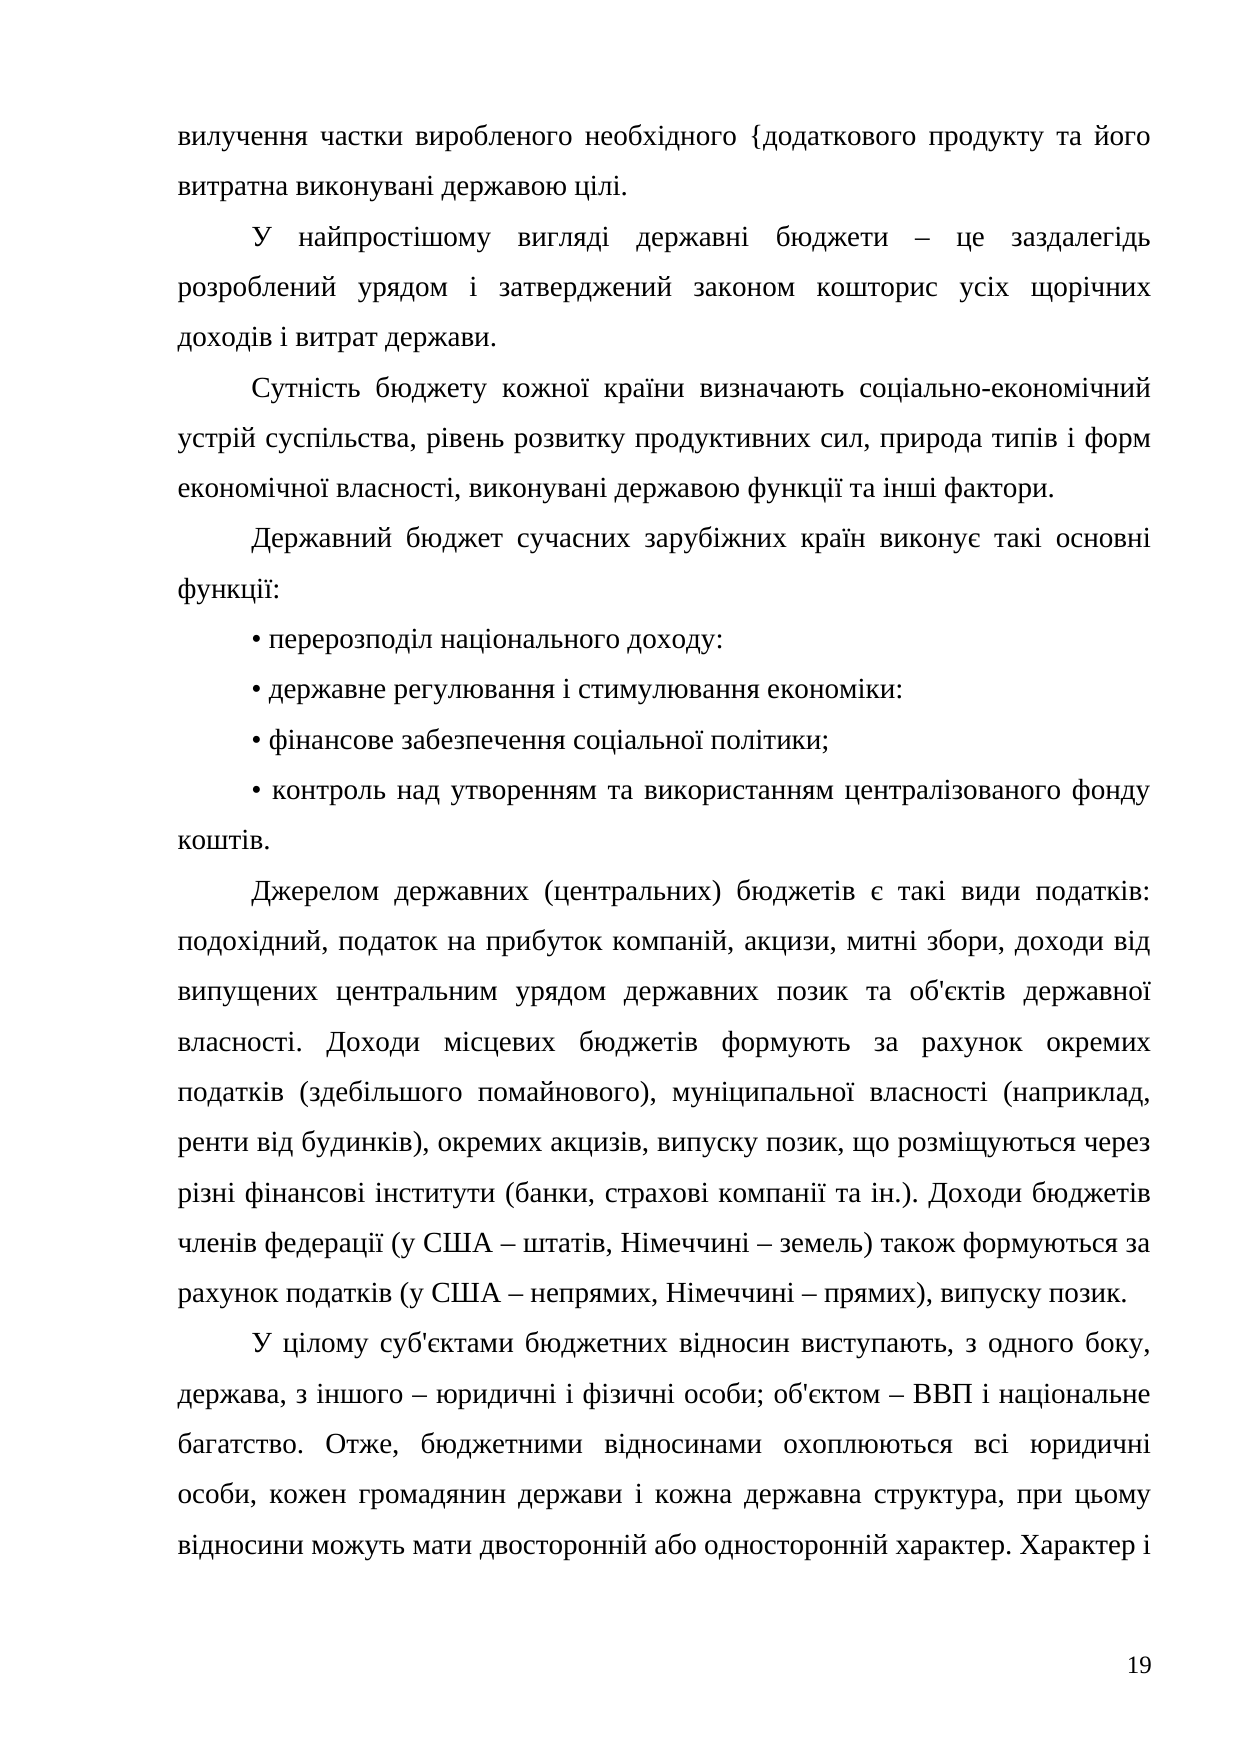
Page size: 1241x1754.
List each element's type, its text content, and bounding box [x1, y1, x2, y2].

text Сутність бюджету кожної країни визначають соціально-економічний устрій суспільства, рівень розвитку продуктивних сил, природа типів і форм економічної власності, виконувані державою функції та інші фактори. [177, 370, 1152, 504]
text • перерозподіл національного доходу: [177, 621, 1152, 655]
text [177, 1326, 1152, 1560]
text • контроль над утворенням та використанням централізованого фонду коштів. [177, 772, 1152, 856]
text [177, 118, 1152, 202]
text У найпростішому вигляді державні бюджети – це заздалегідь розроблений урядом і затверджений законом кошторис усіх щорічних доходів і витрат держави. [177, 219, 1152, 353]
text Джерелом державних (центральних) бюджетів є такі види податків: подохідний, податок на прибуток компаній, акцизи, митні збори, доходи від випущених центральним урядом державних позик та об'єктів державної власності. Доходи місцевих бюджетів формують за рахунок окремих податків (здебільшого помайнового), муніципальної власності (наприклад, ренти від будинків), окремих акцизів, випуску позик, що розміщуються через різні фінансові інститути (банки, страхові компанії та ін.). Доходи бюджетів членів федерації (у США – штатів, Німеччині – земель) також формуються за рахунок податків (у США – непрямих, Німеччині – прямих), випуску позик. [177, 873, 1152, 1309]
text • державне регулювання і стимулювання економіки: [177, 672, 1152, 705]
text Державний бюджет сучасних зарубіжних країн виконує такі основні функції: [177, 521, 1152, 604]
text • фінансове забезпечення соціальної політики; [177, 722, 1152, 755]
